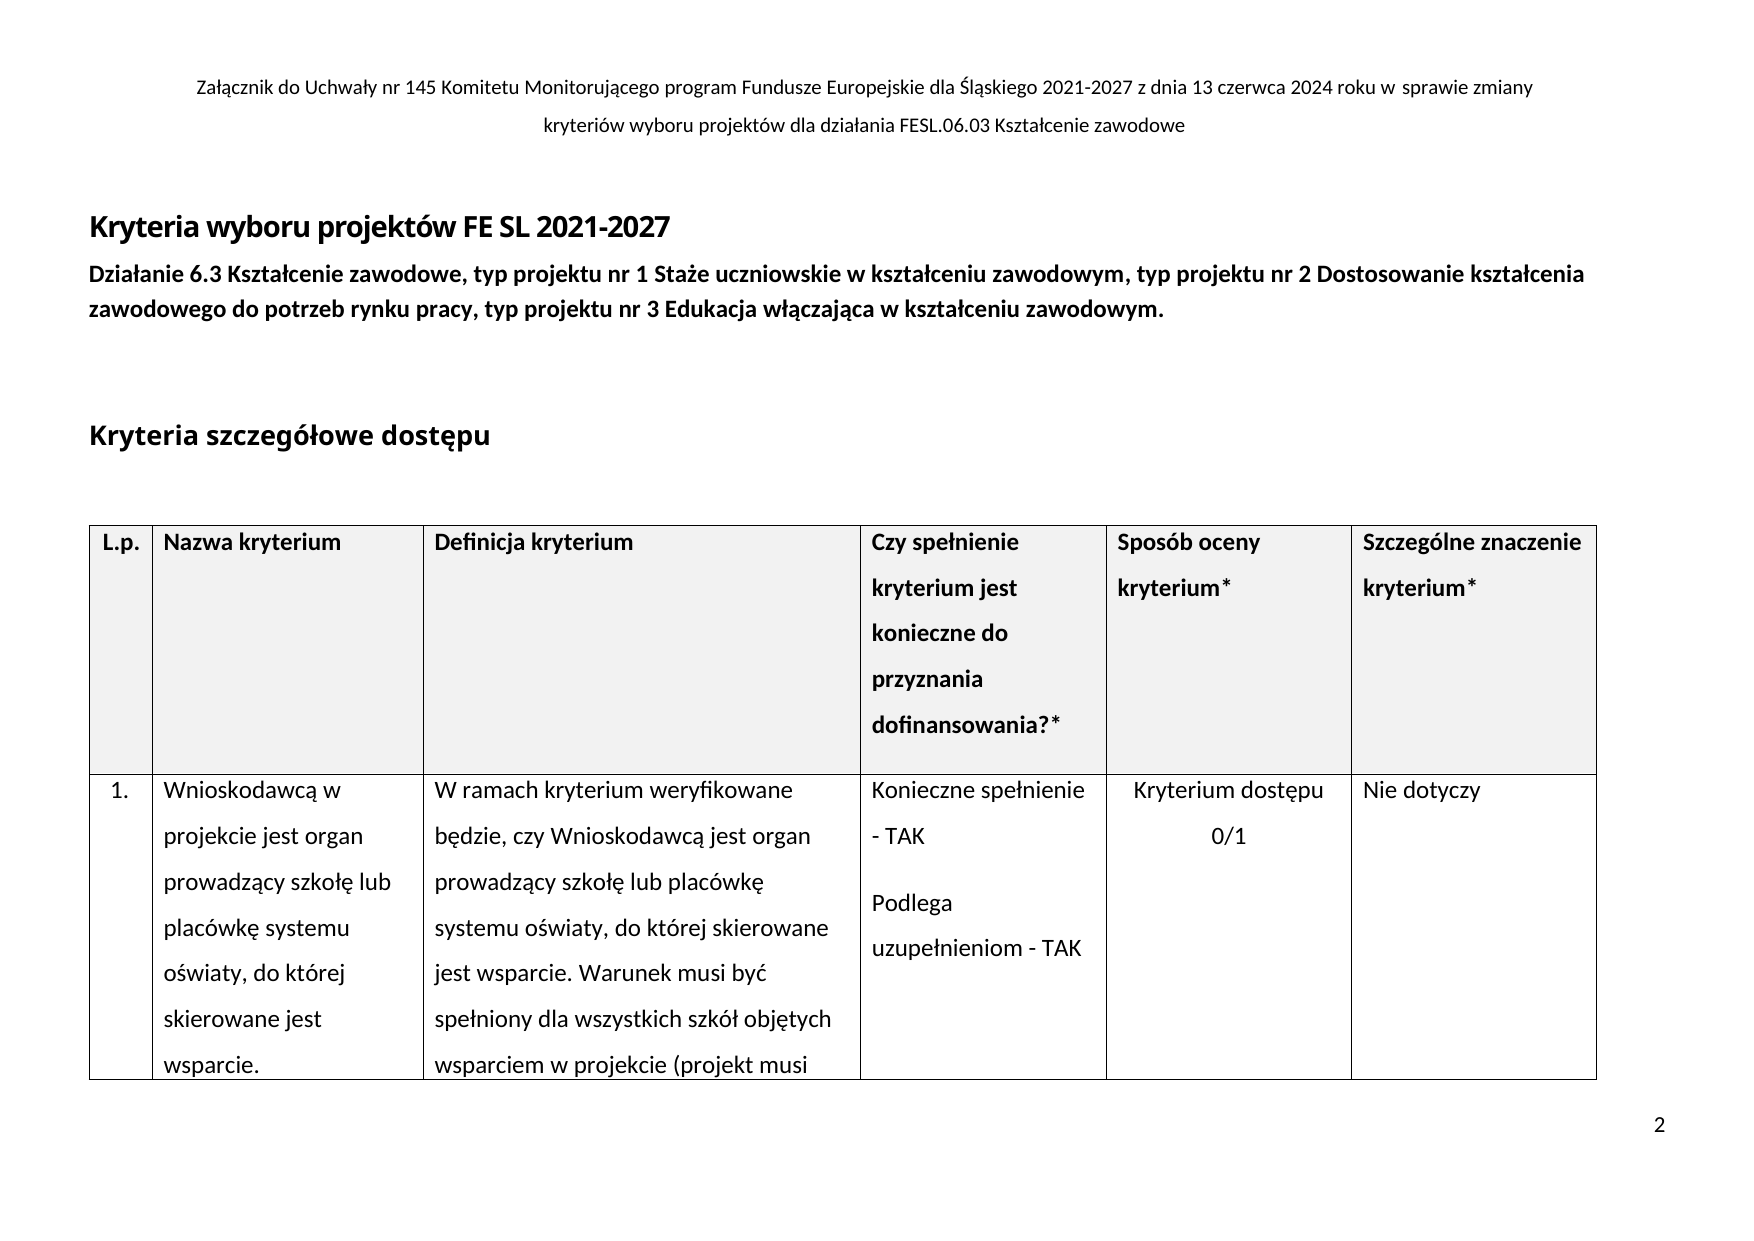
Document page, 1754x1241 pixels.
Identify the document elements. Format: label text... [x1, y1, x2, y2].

table_header Nazwa kryterium [153, 526, 423, 773]
table_cell Kryterium dostępu 0/1 [1107, 775, 1351, 1079]
table_cell Konieczne spełnienie - TAK Podlega uzupełnieniom - TAK [861, 775, 1106, 1079]
subtitle Kryteria szczegółowe dostępu [89, 416, 1665, 453]
title Kryteria wyboru projektów FE SL 2021-2027 [89, 206, 1665, 246]
table_header Definicja kryterium [424, 526, 860, 773]
table_header L.p. [90, 526, 152, 773]
text Działanie 6.3 Kształcenie zawodowe, typ projektu nr 1 Staże uczniowskie w kształceniu zawodowym, typ projektu nr 2 Dostosowanie kształcenia zawodowego do potrzeb rynku pracy, typ projektu nr 3 Edukacja włączająca w kształceniu zawodowym. [89, 259, 1665, 324]
table_header Czy spełnienie kryterium jest konieczne do przyznania dofinansowania?* [861, 526, 1106, 773]
table_cell Wnioskodawcą w projekcie jest organ prowadzący szkołę lub placówkę systemu oświaty, do której skierowane jest wsparcie. [153, 775, 423, 1079]
table_cell [90, 775, 152, 1079]
table_header Sposób oceny kryterium* [1107, 526, 1351, 773]
table_cell W ramach kryterium weryfikowane będzie, czy Wnioskodawcą jest organ prowadzący szkołę lub placówkę systemu oświaty, do której skierowane jest wsparcie. Warunek musi być spełniony dla wszystkich szkół objętych wsparciem w projekcie (projekt musi obejmować wsparciem wyłącznie szkoły i/lub placówki systemu oświaty podlegające pod jeden organ prowadzący). Kryterium weryfikowane na podstawie zapisów wniosku. [424, 775, 860, 1079]
table_cell Nie dotyczy [1352, 775, 1596, 1079]
table_header Szczególne znaczenie kryterium* [1352, 526, 1596, 773]
